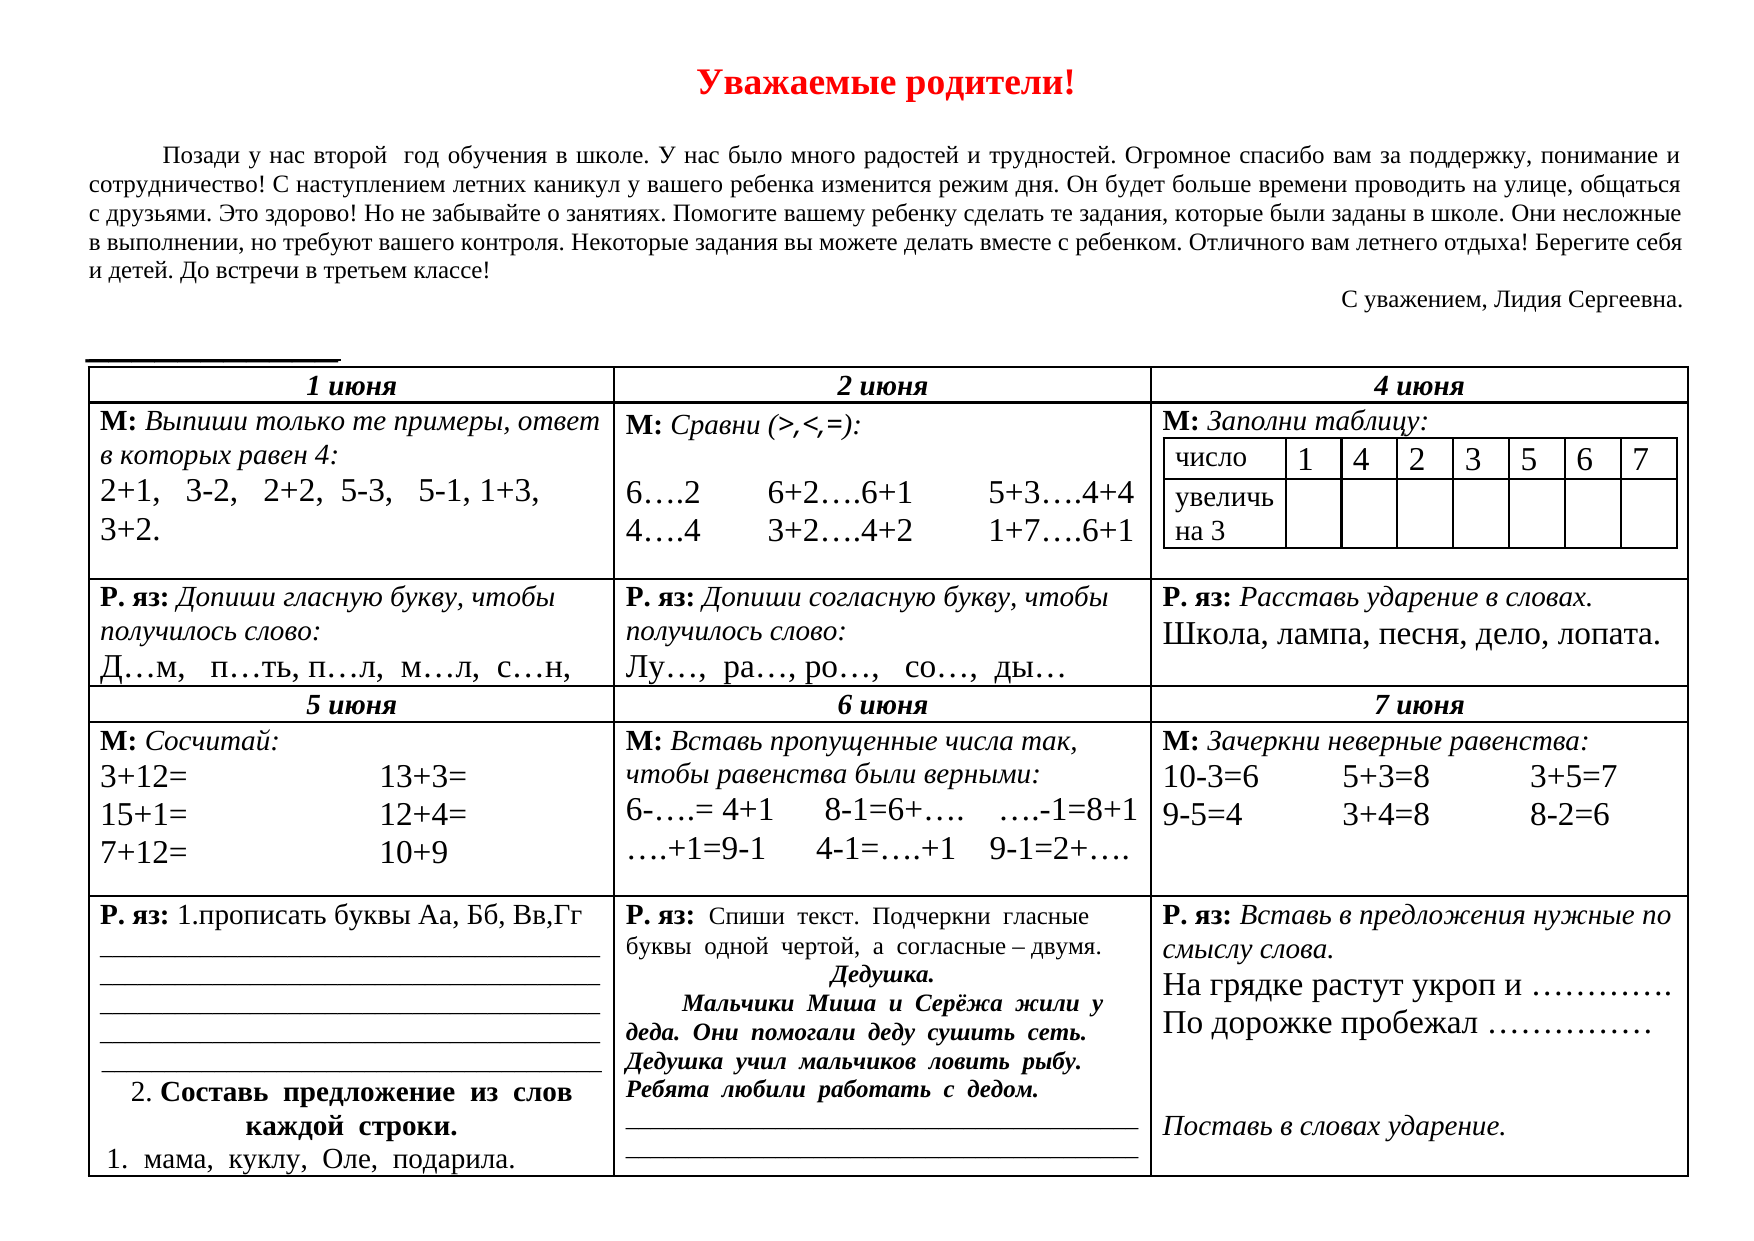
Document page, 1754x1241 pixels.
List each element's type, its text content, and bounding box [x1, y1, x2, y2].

text Позади у нас второй год обучения в школе. У нас было много радостей и трудностей. Огромное спасибо вам за поддержку, понимание и сотрудничество! С наступлением летних каникул у вашего ребенка изменится режим дня. Он будет больше времени проводить на улице, общаться с друзьями. Это здорово! Но не забывайте о занятиях. Помогите вашему ребенку сделать те задания, которые были заданы в школе. Они несложные в выполнении, но требуют вашего контроля. Некоторые задания вы можете делать вместе с ребенком. Отличного вам летнего отдыха! Берегите себя и детей. До встречи в третьем классе! [89, 141, 1683, 284]
table_cell М: Заполни таблицу: [1152, 404, 1687, 577]
text Уважаемые родители! [89, 59, 1683, 102]
table_header 1 июня [90, 368, 613, 401]
table_cell М: Сравни (>,<,=): 6….2 6+2….6+1 5+3….4+4 4….4 3+2….4+2 1+7….6+1 [615, 404, 1150, 577]
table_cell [90, 897, 613, 1175]
table_cell 6 июня [615, 687, 1150, 721]
table_cell Р. яз: Расставь ударение в словах. Школа, лампа, песня, дело, лопата. [1152, 580, 1687, 685]
table_cell М: Сосчитай: 3+12= 13+3= 15+1= 12+4= 7+12= 10+9 [90, 723, 613, 895]
table_cell Р. яз: Допиши гласную букву, чтобы получилось слово: Д…м, п…ть, п…л, м…л, с…н, [90, 580, 613, 685]
table_cell М: Выпиши только те примеры, ответ в которых равен 4: 2+1, 3-2, 2+2, 5-3, 5-1, 1+3, 3+2. [90, 404, 613, 577]
table_cell М: Зачеркни неверные равенства: 10-3=6 5+3=8 3+5=7 9-5=4 3+4=8 8-2=6 [1152, 723, 1687, 895]
text С уважением, Лидия Сергеевна. [89, 284, 1683, 313]
table_cell М: Вставь пропущенные числа так, чтобы равенства были верными: 6-….= 4+1 8-1=6+…. ….-1=8+1 ….+1=9-1 4-1=….+1 9-1=2+…. [615, 723, 1150, 895]
text ___________ [89, 313, 1683, 366]
table_cell Р. яз: Допиши согласную букву, чтобы получилось слово: Лу…, ра…, ро…, со…, ды… [615, 580, 1150, 685]
table_header 2 июня [615, 368, 1150, 401]
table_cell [1152, 897, 1687, 1175]
table_cell 5 июня [90, 687, 613, 721]
table_header 4 июня [1152, 368, 1687, 401]
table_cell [615, 897, 1150, 1175]
table_cell 7 июня [1152, 687, 1687, 721]
